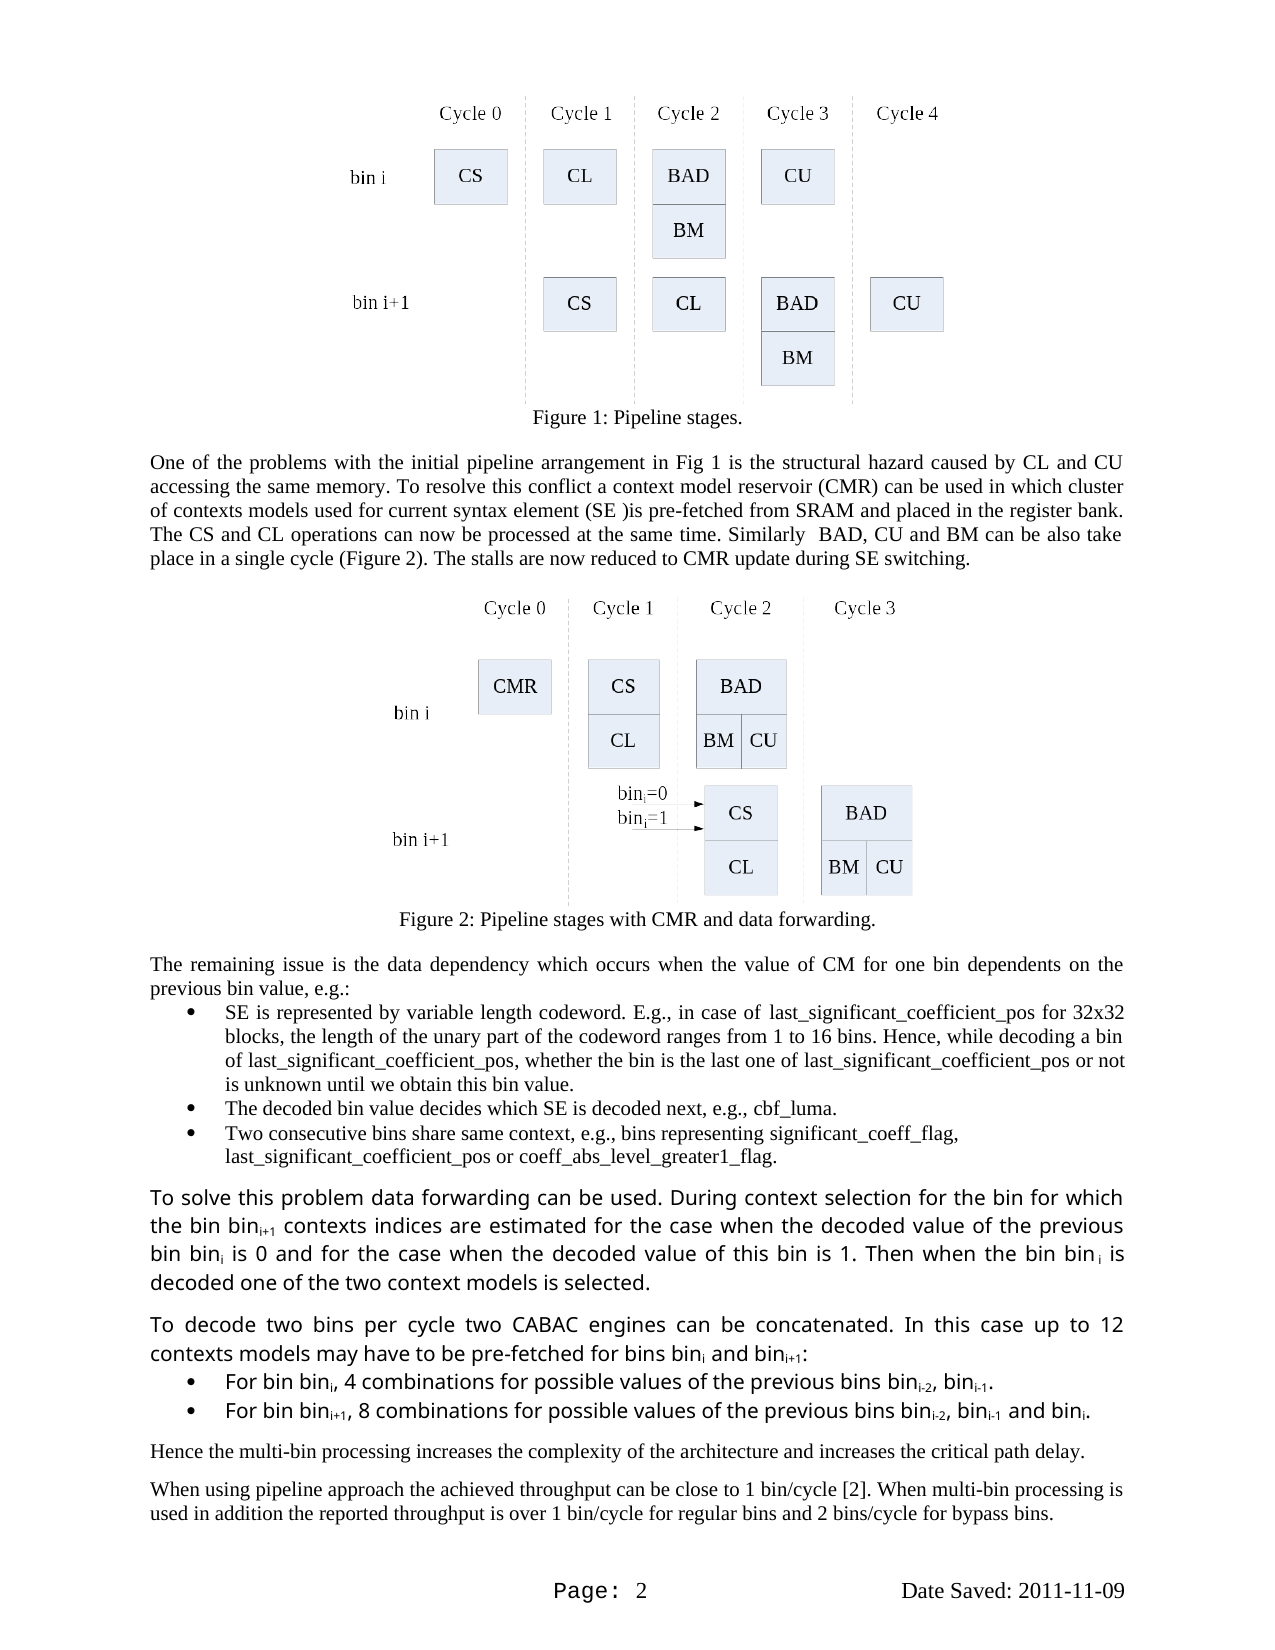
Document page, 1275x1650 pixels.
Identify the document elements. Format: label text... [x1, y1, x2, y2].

list For bin bini, 4 combinations for possible values of the previous bins bini-2, bini-1. [187, 1367, 1125, 1396]
text To decode two bins per cycle two CABAC engines can be concatenated. In this case up to 12 contexts models may have to be pre-fetched for bins bini and bini+1: [150, 1311, 1125, 1367]
text The remaining issue is the data dependency which occurs when the value of CM for one bin dependents on the previous bin value, e.g.: [150, 952, 1125, 1000]
list Two consecutive bins share same context, e.g., bins representing significant_coeff_flag, last_significant_coefficient_pos or coeff_abs_level_greater1_flag. [187, 1120, 1125, 1168]
list SE is represented by variable length codeword. E.g., in case of last_significant_coefficient_pos for 32x32 blocks, the length of the unary part of the codeword ranges from 1 to 16 bins. Hence, while decoding a bin of last_significant_coefficient_pos, whether the bin is the last one of last_significant_coefficient_pos or not is unknown until we obtain this bin value. [187, 1000, 1125, 1096]
text Hence the multi-bin processing increases the complexity of the architecture and increases the critical path delay. [150, 1438, 1125, 1463]
text One of the problems with the initial pipeline arrangement in Fig 1 is the structural hazard caused by CL and CU accessing the same memory. To resolve this conflict a context model reservoir (CMR) can be used in which cluster of contexts models used for current syntax element (SE )is pre-fetched from SRAM and placed in the register bank. The CS and CL operations can now be processed at the same time. Similarly BAD, CU and BM can be also take place in a single cycle (Figure 2). The stalls are now reduced to CMR update during SE switching. [150, 449, 1125, 570]
text Figure 1: Pipeline stages. [150, 405, 1125, 429]
list The decoded bin value decides which SE is decoded next, e.g., cbf_luma. [187, 1096, 1125, 1120]
text When using pipeline approach the achieved throughput can be close to 1 bin/cycle [2]. When multi-bin processing is used in addition the reported throughput is over 1 bin/cycle for regular bins and 2 bins/cycle for bypass bins. [150, 1477, 1125, 1525]
text Figure 2: Pipeline stages with CMR and data forwarding. [150, 907, 1125, 931]
text To solve this problem data forwarding can be used. During context selection for the bin for which the bin bini+1 contexts indices are estimated for the case when the decoded value of the previous bin bini is 0 and for the case when the decoded value of this bin is 1. Then when the bin bini is decoded one of the two context models is selected. [150, 1183, 1125, 1296]
list For bin bini+1, 8 combinations for possible values of the previous bins bini-2, bini-1 and bini. [187, 1396, 1125, 1424]
